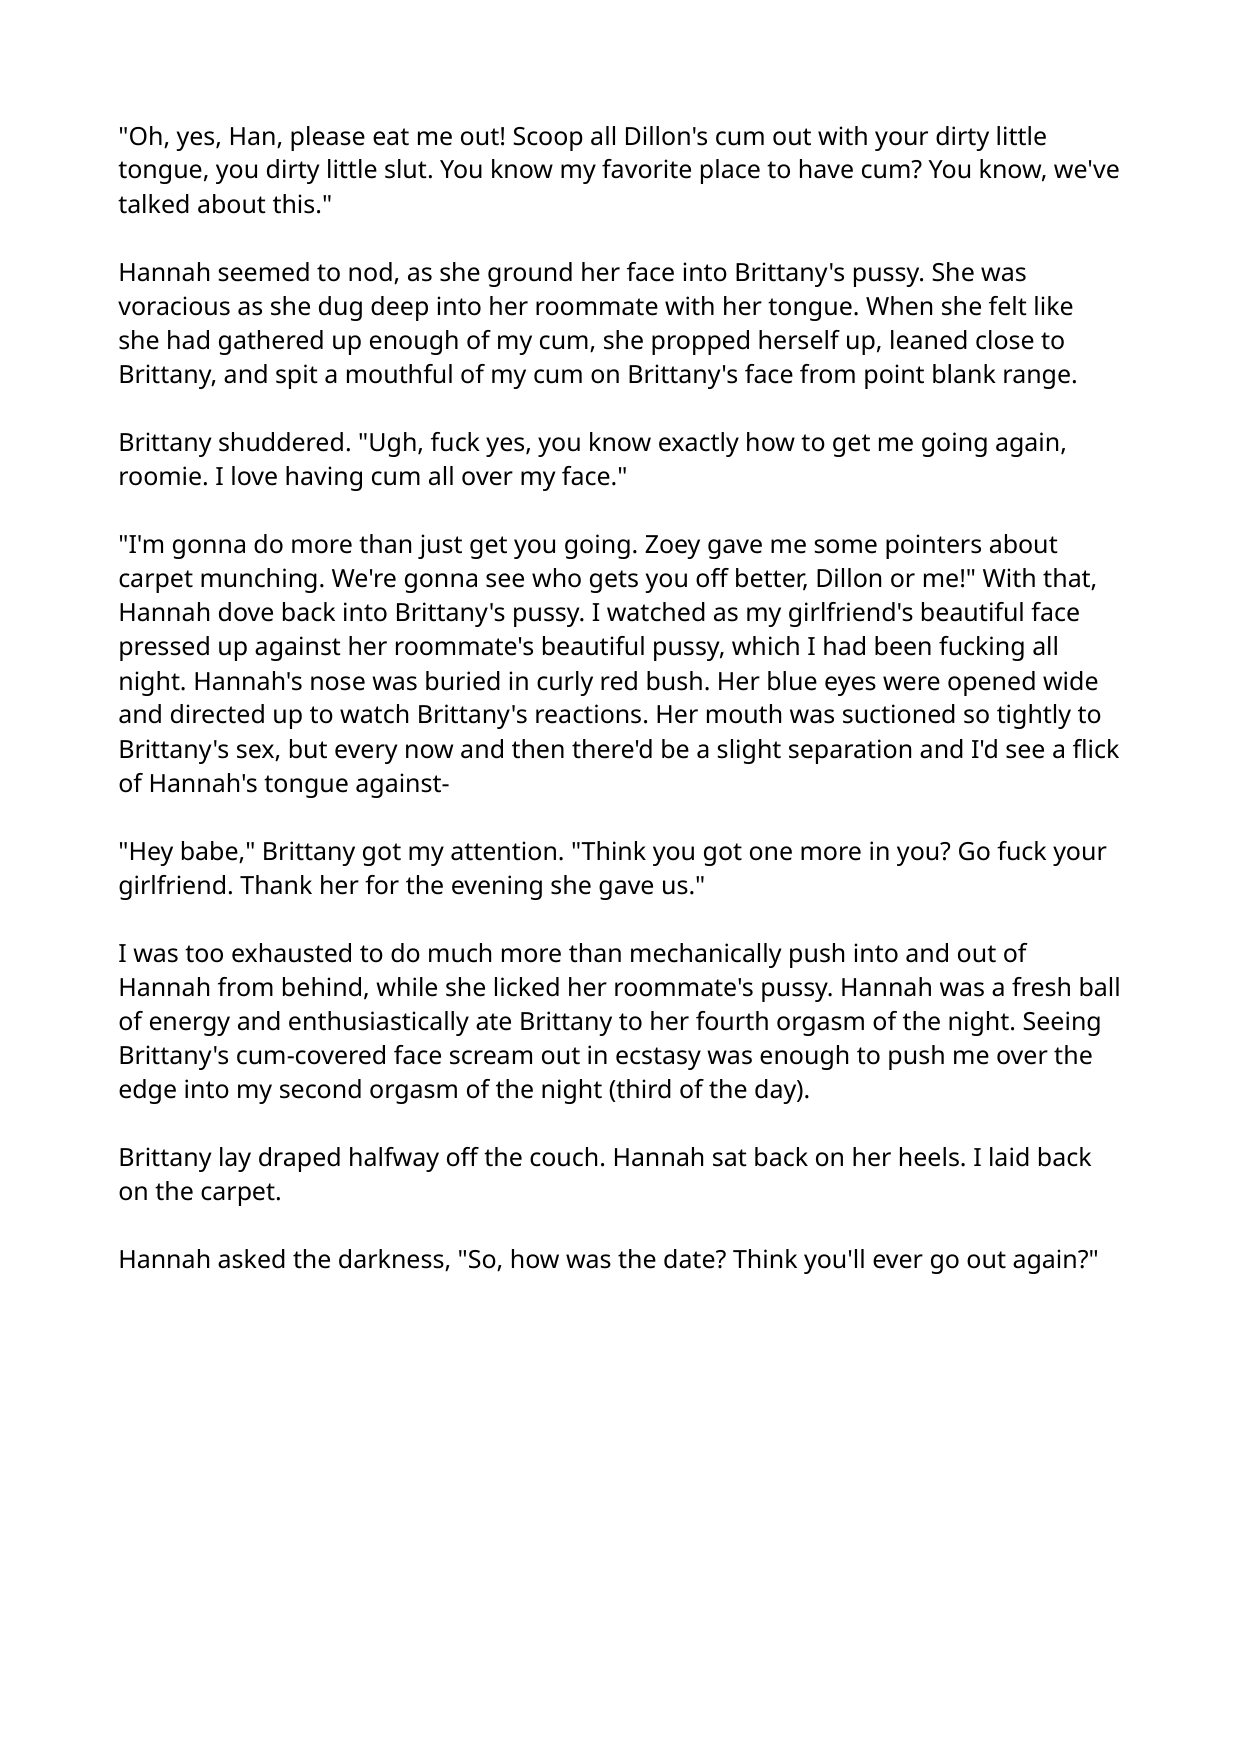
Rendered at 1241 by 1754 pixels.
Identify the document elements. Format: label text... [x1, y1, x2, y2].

text Brittany lay draped halfway off the couch. Hannah sat back on her heels. I laid back on the carpet. [118, 1140, 1122, 1208]
text Hannah seemed to nod, as she ground her face into Brittany's pussy. She was voracious as she dug deep into her roommate with her tongue. When she felt like she had gathered up enough of my cum, she propped herself up, leaned close to Brittany, and spit a mouthful of my cum on Brittany's face from point blank range. [118, 254, 1122, 391]
text Hannah asked the darkness, "So, how was the date? Think you'll ever go out again?" [118, 1242, 1122, 1276]
text "I'm gonna do more than just get you going. Zoey gave me some pointers about carpet munching. We're gonna see who gets you off better, Dillon or me!" With that, Hannah dove back into Brittany's pussy. I watched as my girlfriend's beautiful face pressed up against her roommate's beautiful pussy, which I had been fucking all night. Hannah's nose was buried in curly red bush. Her blue eyes were opened wide and directed up to watch Brittany's reactions. Her mouth was suctioned so tightly to Brittany's sex, but every now and then there'd be a slight separation and I'd see a flick of Hannah's tongue against- [118, 527, 1122, 799]
text Brittany shuddered. "Ugh, fuck yes, you know exactly how to get me going again, roomie. I love having cum all over my face." [118, 425, 1122, 493]
text "Hey babe," Brittany got my attention. "Think you got one more in you? Go fuck your girlfriend. Thank her for the evening she gave us." [118, 833, 1122, 902]
text "Oh, yes, Han, please eat me out! Scoop all Dillon's cum out with your dirty little tongue, you dirty little slut. You know my favorite place to have cum? You know, we've talked about this." [118, 118, 1122, 220]
text I was too exhausted to do much more than mechanically push into and out of Hannah from behind, while she licked her roommate's pussy. Hannah was a fresh ball of energy and enthusiastically ate Brittany to her fourth orgasm of the night. Seeing Brittany's cum-covered face scream out in ecstasy was enough to push me over the edge into my second orgasm of the night (third of the day). [118, 936, 1122, 1106]
